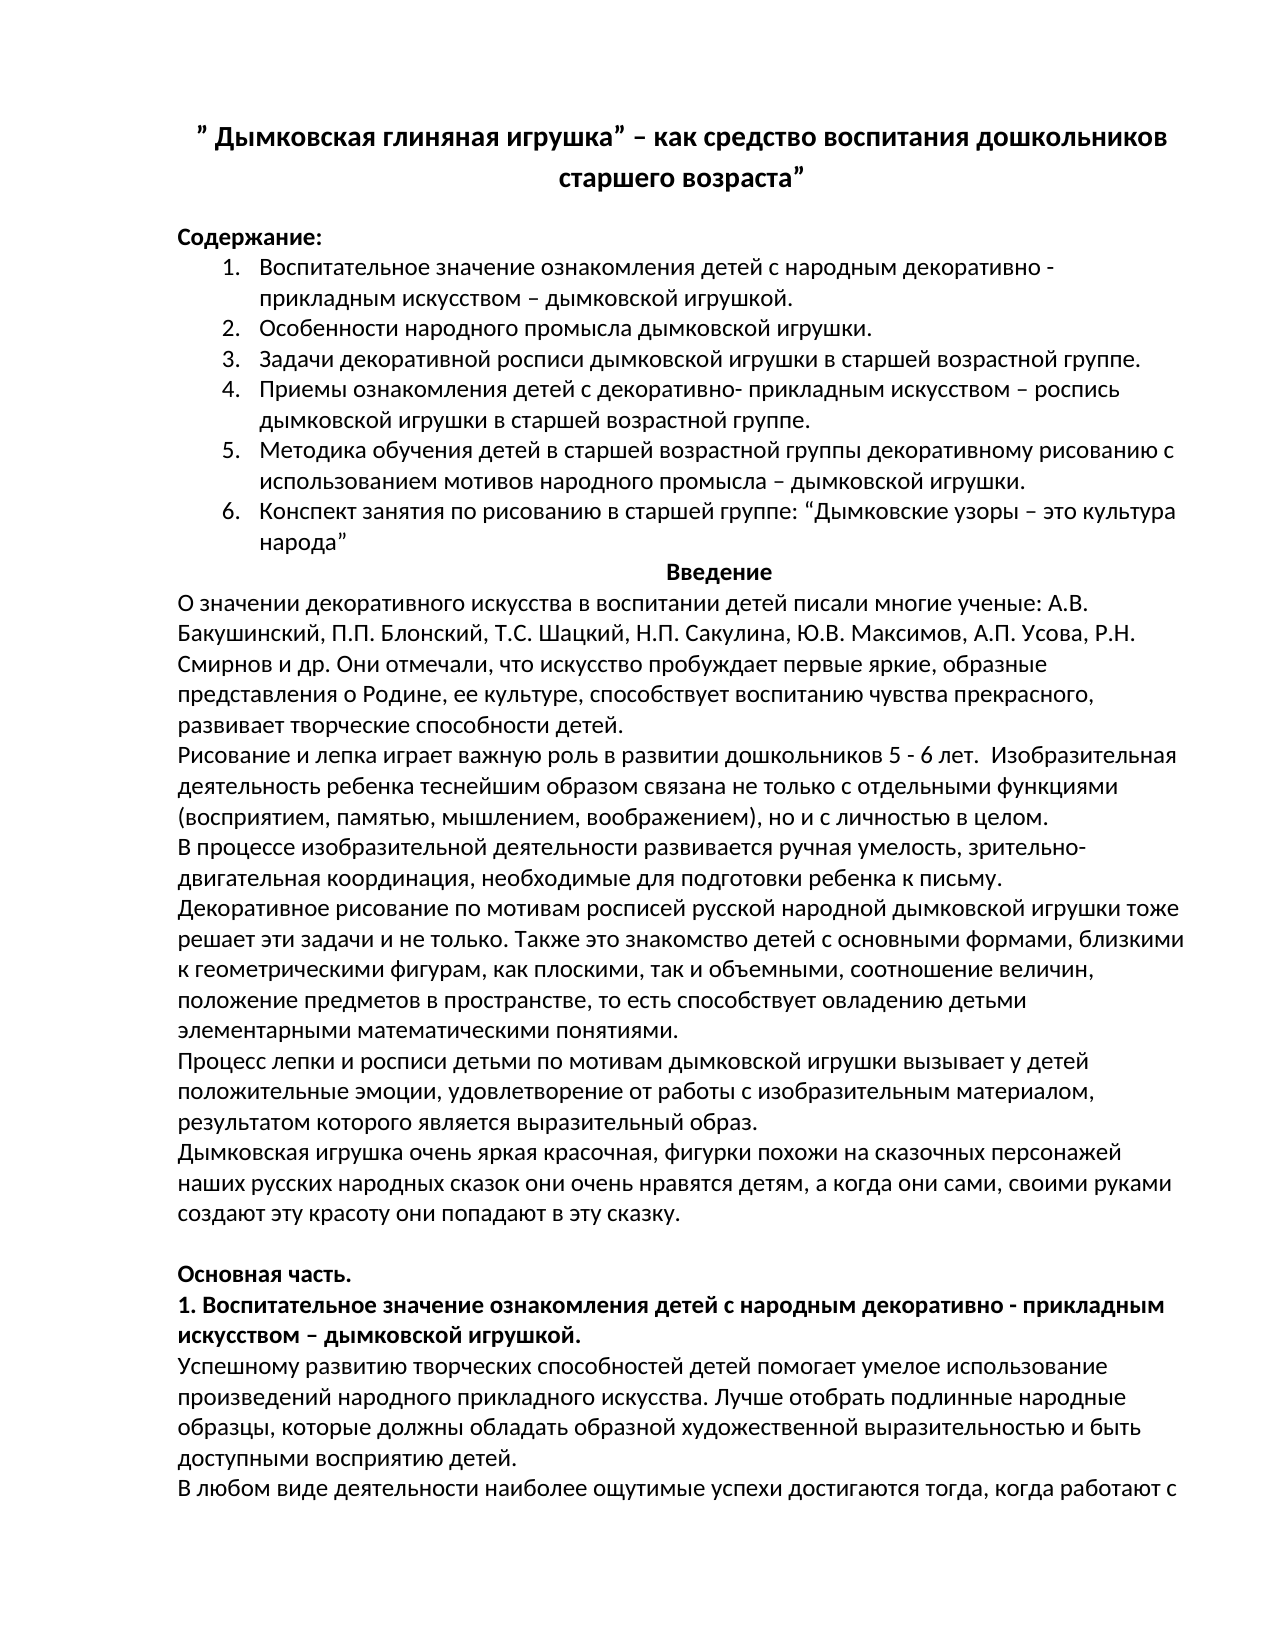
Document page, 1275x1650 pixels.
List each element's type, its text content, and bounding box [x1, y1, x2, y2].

text Успешному развитию творческих способностей детей помогает умелое использование произведений народного прикладного искусства. Лучше отобрать подлинные народные образцы, которые должны обладать образной художественной выразительностью и быть доступными восприятию детей. [177, 1350, 1186, 1472]
text Декоративное рисование по мотивам росписей русской народной дымковской игрушки тоже решает эти задачи и не только. Также это знакомство детей с основными формами, близкими к геометрическими фигурам, как плоскими, так и объемными, соотношение величин, положение предметов в пространстве, то есть способствует овладению детьми элементарными математическими понятиями. [177, 892, 1186, 1045]
list Задачи декоративной росписи дымковской игрушки в старшей возрастной группе. [222, 343, 1186, 373]
list Конспект занятия по рисованию в старшей группе: “Дымковские узоры – это культура народа” [222, 496, 1186, 557]
text ” Дымковская глиняная игрушка” – как средство воспитания дошкольников старшего возраста” [177, 118, 1186, 195]
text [177, 1472, 1186, 1503]
list Воспитательное значение ознакомления детей с народным декоративно - прикладным искусством – дымковской игрушкой. [222, 251, 1186, 312]
text О значении декоративного искусства в воспитании детей писали многие ученые: А.В. Бакушинский, П.П. Блонский, Т.С. Шацкий, Н.П. Сакулина, Ю.В. Максимов, А.П. Усова, Р.Н. Смирнов и др. Они отмечали, что искусство пробуждает первые яркие, образные представления о Родине, ее культуре, способствует воспитанию чувства прекрасного, развивает творческие способности детей. [177, 587, 1186, 740]
text Дымковская игрушка очень яркая красочная, фигурки похожи на сказочных персонажей наших русских народных сказок они очень нравятся детям, а когда они сами, своими руками создают эту красоту они попадают в эту сказку. [177, 1136, 1186, 1228]
text Содержание: [177, 221, 1186, 251]
text Введение [252, 557, 1186, 587]
list Методика обучения детей в старшей возрастной группы декоративному рисованию с использованием мотивов народного промысла – дымковской игрушки. [222, 434, 1186, 496]
text В процессе изобразительной деятельности развивается ручная умелость, зрительно-двигательная координация, необходимые для подготовки ребенка к письму. [177, 831, 1186, 892]
text Основная часть. [177, 1258, 1186, 1289]
list Особенности народного промысла дымковской игрушки. [222, 312, 1186, 343]
text Процесс лепки и росписи детьми по мотивам дымковской игрушки вызывает у детей положительные эмоции, удовлетворение от работы с изобразительным материалом, результатом которого является выразительный образ. [177, 1045, 1186, 1136]
text 1. Воспитательное значение ознакомления детей с народным декоративно - прикладным искусством – дымковской игрушкой. [177, 1289, 1186, 1350]
list Приемы ознакомления детей с декоративно- прикладным искусством – роспись дымковской игрушки в старшей возрастной группе. [222, 373, 1186, 434]
text Рисование и лепка играет важную роль в развитии дошкольников 5 - 6 лет. Изобразительная деятельность ребенка теснейшим образом связана не только с отдельными функциями (восприятием, памятью, мышлением, воображением), но и с личностью в целом. [177, 740, 1186, 831]
